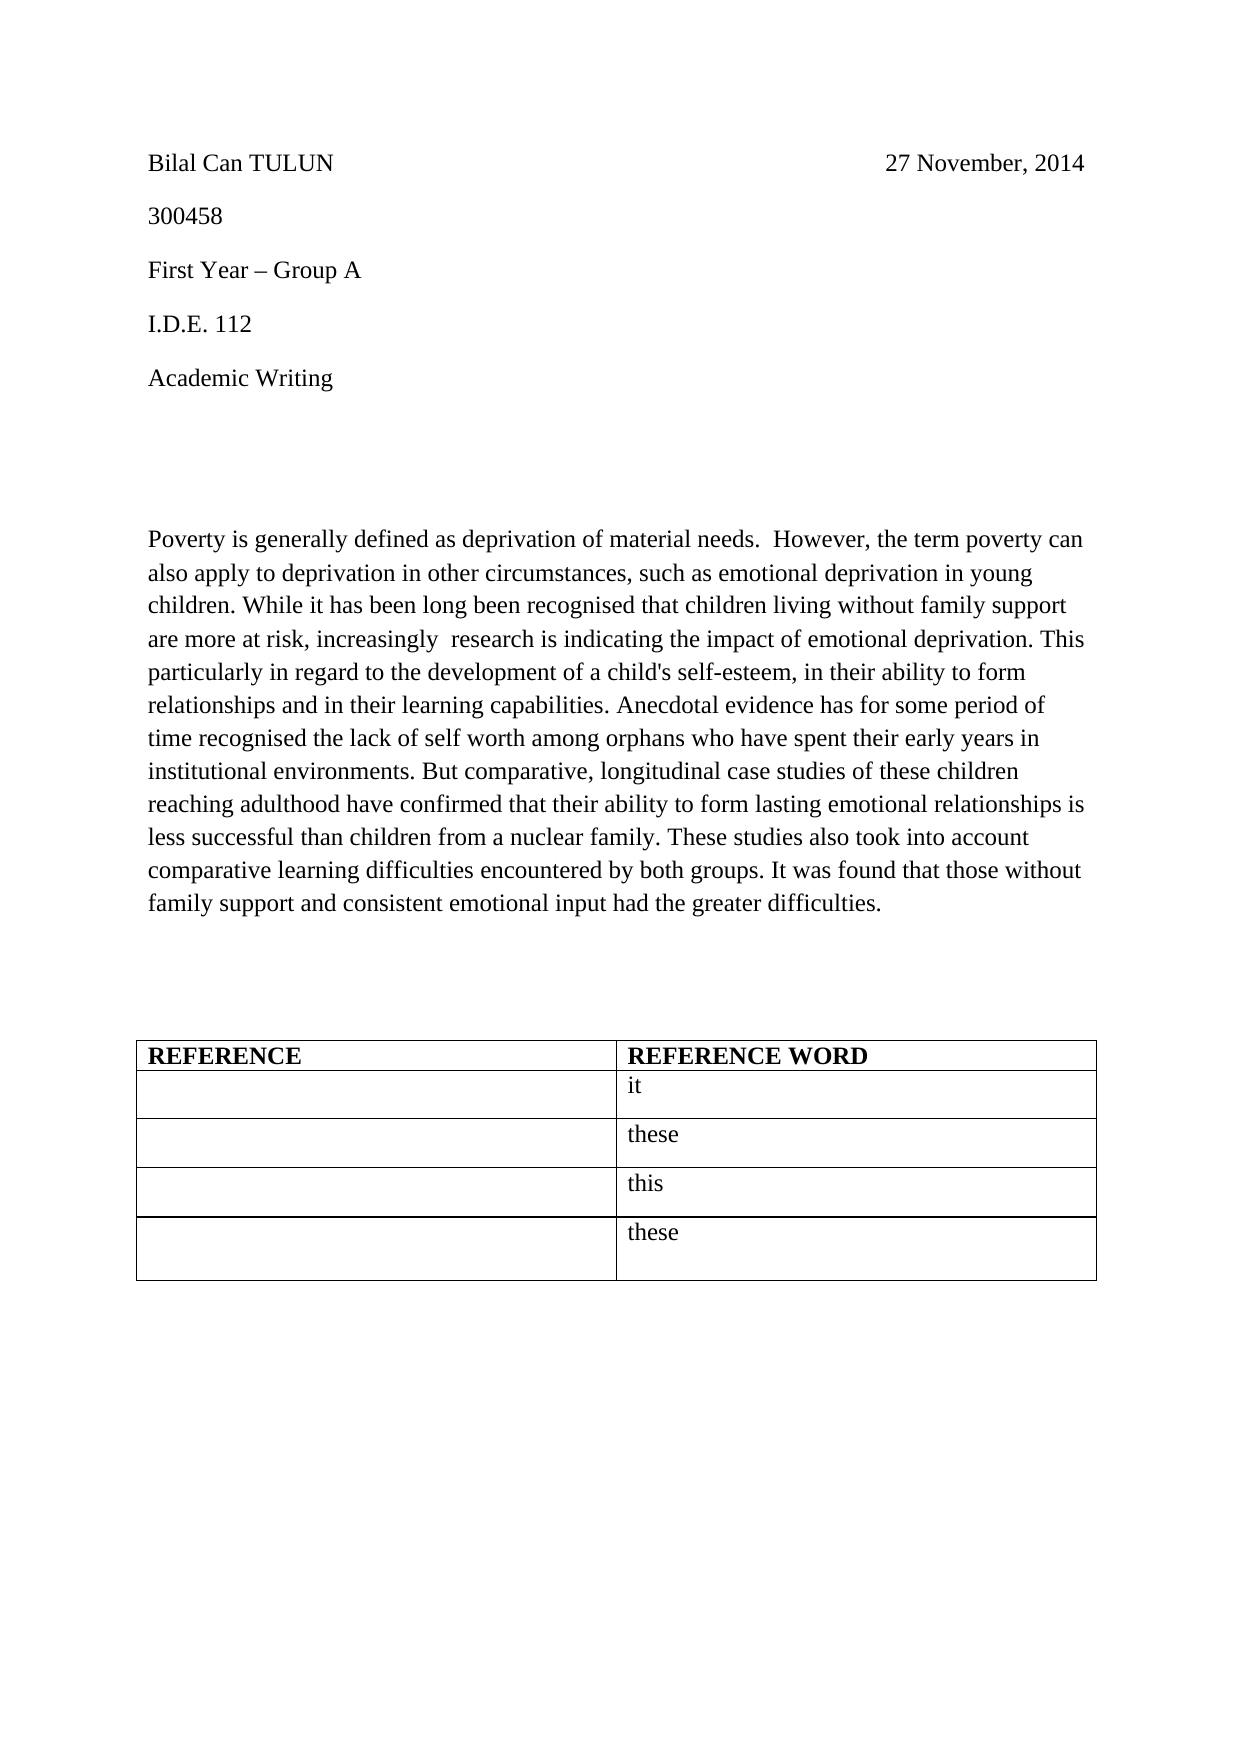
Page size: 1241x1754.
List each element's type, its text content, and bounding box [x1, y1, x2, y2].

table_cell it [617, 1071, 1096, 1118]
text 300458 [148, 201, 1093, 230]
text Academic Writing [148, 363, 1093, 392]
text First Year – Group A [148, 255, 1093, 284]
table_cell [137, 1168, 616, 1216]
text Poverty is generally defined as deprivation of material needs. However, the term poverty can also apply to deprivation in other circumstances, such as emotional deprivation in young children. While it has been long been recognised that children living without family support are more at risk, increasingly research is indicating the impact of emotional deprivation. This particularly in regard to the development of a child's self-esteem, in their ability to form relationships and in their learning capabilities. Anecdotal evidence has for some period of time recognised the lack of self worth among orphans who have spent their early years in institutional environments. But comparative, longitudinal case studies of these children reaching adulthood have confirmed that their ability to form lasting emotional relationships is less successful than children from a nuclear family. These studies also took into account comparative learning difficulties encountered by both groups. It was found that those without family support and consistent emotional input had the greater difficulties. [148, 524, 1093, 1015]
text Bilal Can TULUN 27 November, 2014 [148, 148, 1093, 176]
table_cell these [617, 1218, 1096, 1279]
table_cell this [617, 1168, 1096, 1216]
text I.D.E. 112 [148, 309, 1093, 338]
table_cell [137, 1071, 616, 1118]
table_cell these [617, 1119, 1096, 1167]
table_header REFERENCE [137, 1041, 616, 1069]
table_cell [137, 1119, 616, 1167]
table_header REFERENCE WORD [617, 1041, 1096, 1069]
table_cell [137, 1218, 616, 1279]
